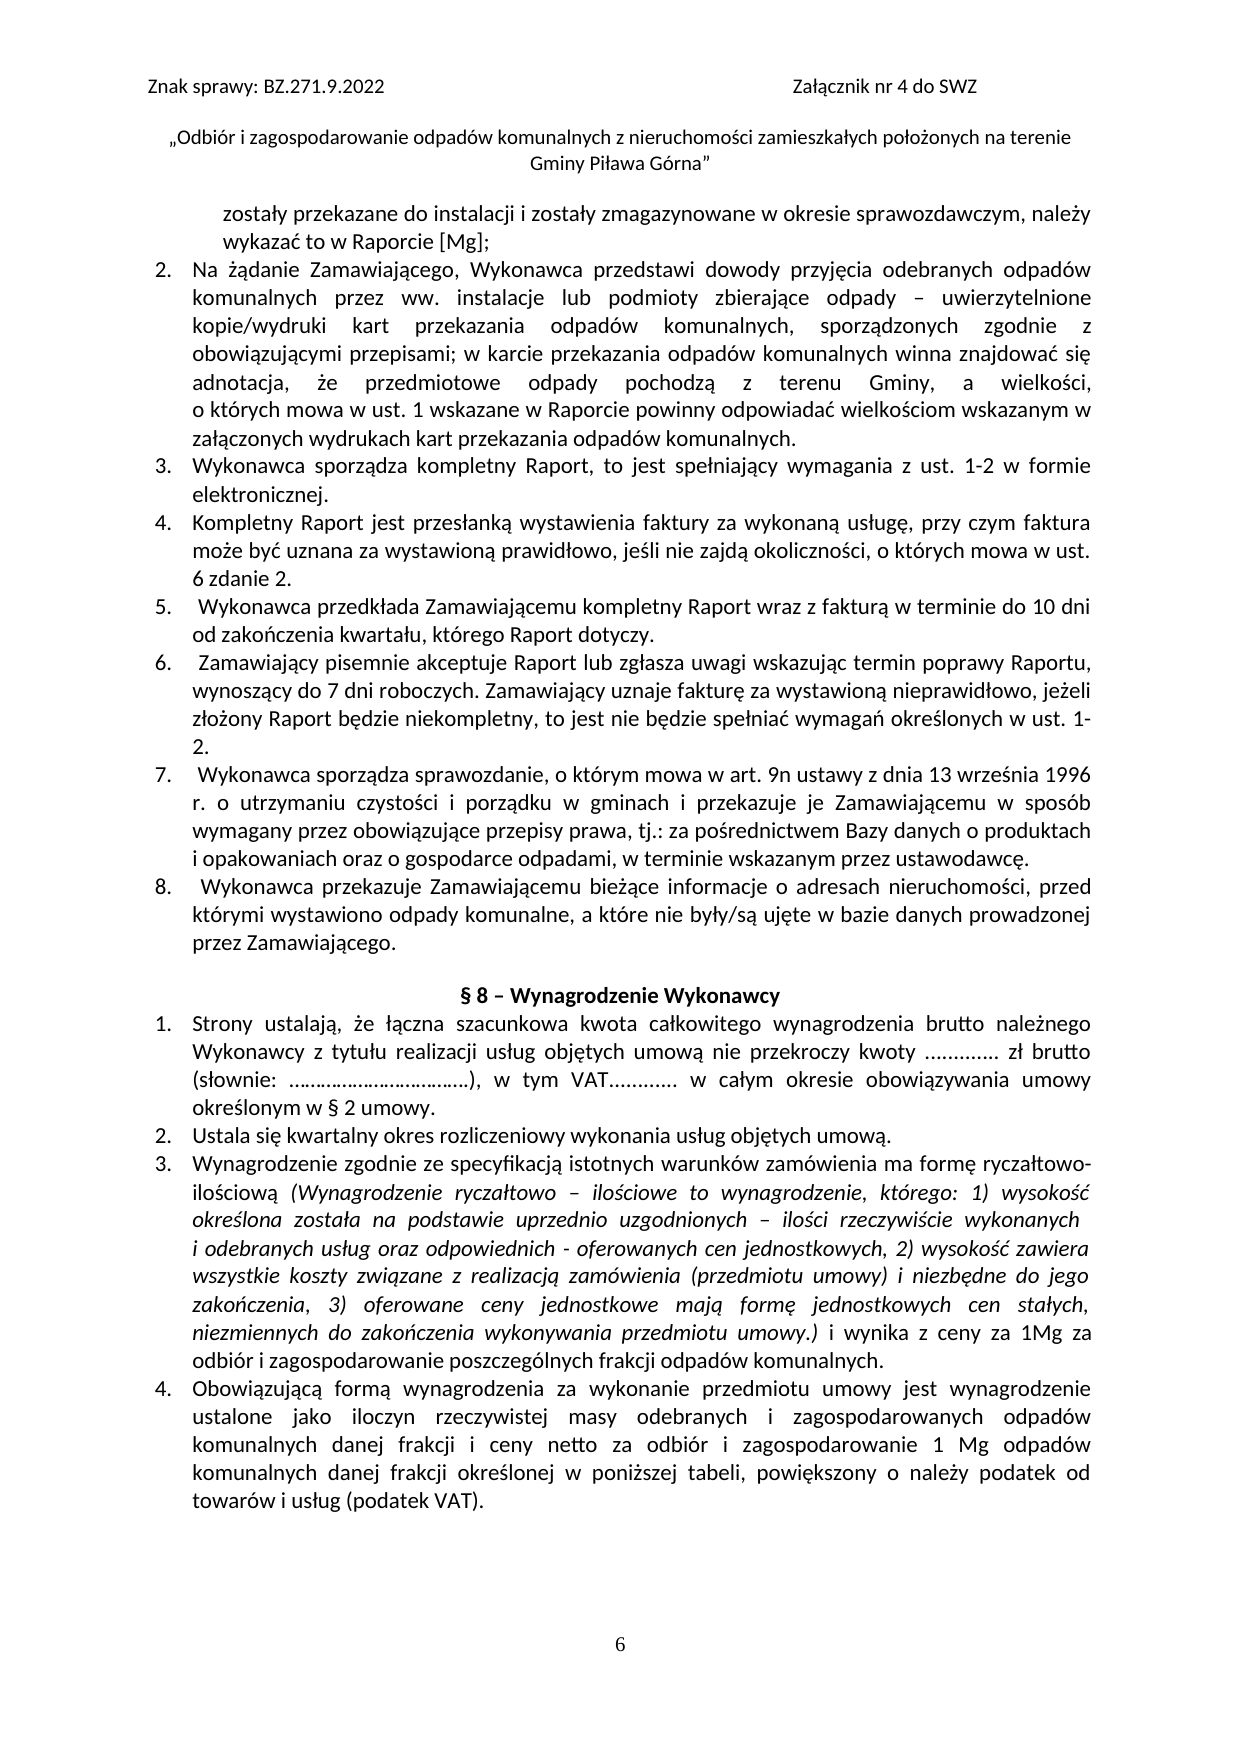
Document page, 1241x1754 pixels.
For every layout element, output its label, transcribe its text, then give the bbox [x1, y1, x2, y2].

list Wykonawca przekazuje Zamawiającemu bieżące informacje o adresach nieruchomości, przed którymi wystawiono odpady komunalne, a które nie były/są ujęte w bazie danych prowadzonej przez Zamawiającego. [154, 872, 1093, 956]
list Wykonawca sporządza sprawozdanie, o którym mowa w art. 9n ustawy z dnia 13 września 1996 r. o utrzymaniu czystości i porządku w gminach i przekazuje je Zamawiającemu w sposób wymagany przez obowiązujące przepisy prawa, tj.: za pośrednictwem Bazy danych o produktach i opakowaniach oraz o gospodarce odpadami, w terminie wskazanym przez ustawodawcę. [154, 760, 1093, 872]
list Strony ustalają, że łączna szacunkowa kwota całkowitego wynagrodzenia brutto należnego Wykonawcy z tytułu realizacji usług objętych umową nie przekroczy kwoty ............. zł brutto (słownie: …………………………….), w tym VAT............ w całym okresie obowiązywania umowy określonym w § 2 umowy. [154, 1009, 1093, 1122]
list Kompletny Raport jest przesłanką wystawienia faktury za wykonaną usługę, przy czym faktura może być uznana za wystawioną prawidłowo, jeśli nie zajdą okoliczności, o których mowa w ust. 6 zdanie 2. [154, 508, 1093, 592]
list Na żądanie Zamawiającego, Wykonawca przedstawi dowody przyjęcia odebranych odpadów komunalnych przez ww. instalacje lub podmioty zbierające odpady – uwierzytelnione kopie/wydruki kart przekazania odpadów komunalnych, sporządzonych zgodnie z obowiązującymi przepisami; w karcie przekazania odpadów komunalnych winna znajdować się adnotacja, że przedmiotowe odpady pochodzą z terenu Gminy, a wielkości, o których mowa w ust. 1 wskazane w Raporcie powinny odpowiadać wielkościom wskazanym w załączonych wydrukach kart przekazania odpadów komunalnych. [154, 256, 1093, 452]
list Wykonawca sporządza kompletny Raport, to jest spełniający wymagania z ust. 1-2 w formie elektronicznej. [154, 452, 1093, 508]
list Obowiązującą formą wynagrodzenia za wykonanie przedmiotu umowy jest wynagrodzenie ustalone jako iloczyn rzeczywistej masy odebranych i zagospodarowanych odpadów komunalnych danej frakcji i ceny netto za odbiór i zagospodarowanie 1 Mg odpadów komunalnych danej frakcji określonej w poniższej tabeli, powiększony o należy podatek od towarów i usług (podatek VAT). [154, 1374, 1093, 1514]
list Wynagrodzenie zgodnie ze specyfikacją istotnych warunków zamówienia ma formę ryczałtowo-ilościową (Wynagrodzenie ryczałtowo – ilościowe to wynagrodzenie, którego: 1) wysokość określona została na podstawie uprzednio uzgodnionych – ilości rzeczywiście wykonanych i odebranych usług oraz odpowiednich - oferowanych cen jednostkowych, 2) wysokość zawiera wszystkie koszty związane z realizacją zamówienia (przedmiotu umowy) i niezbędne do jego zakończenia, 3) oferowane ceny jednostkowe mają formę jednostkowych cen stałych, niezmiennych do zakończenia wykonywania przedmiotu umowy.) i wynika z ceny za 1Mg za odbiór i zagospodarowanie poszczególnych frakcji odpadów komunalnych. [154, 1149, 1093, 1374]
text § 8 – Wynagrodzenie Wykonawcy [148, 981, 1093, 1009]
list Ustala się kwartalny okres rozliczeniowy wykonania usług objętych umową. [154, 1122, 1093, 1149]
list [185, 199, 1093, 256]
list Wykonawca przedkłada Zamawiającemu kompletny Raport wraz z fakturą w terminie do 10 dni od zakończenia kwartału, którego Raport dotyczy. [154, 592, 1093, 648]
list Zamawiający pisemnie akceptuje Raport lub zgłasza uwagi wskazując termin poprawy Raportu, wynoszący do 7 dni roboczych. Zamawiający uznaje fakturę za wystawioną nieprawidłowo, jeżeli złożony Raport będzie niekompletny, to jest nie będzie spełniać wymagań określonych w ust. 1-2. [154, 648, 1093, 760]
